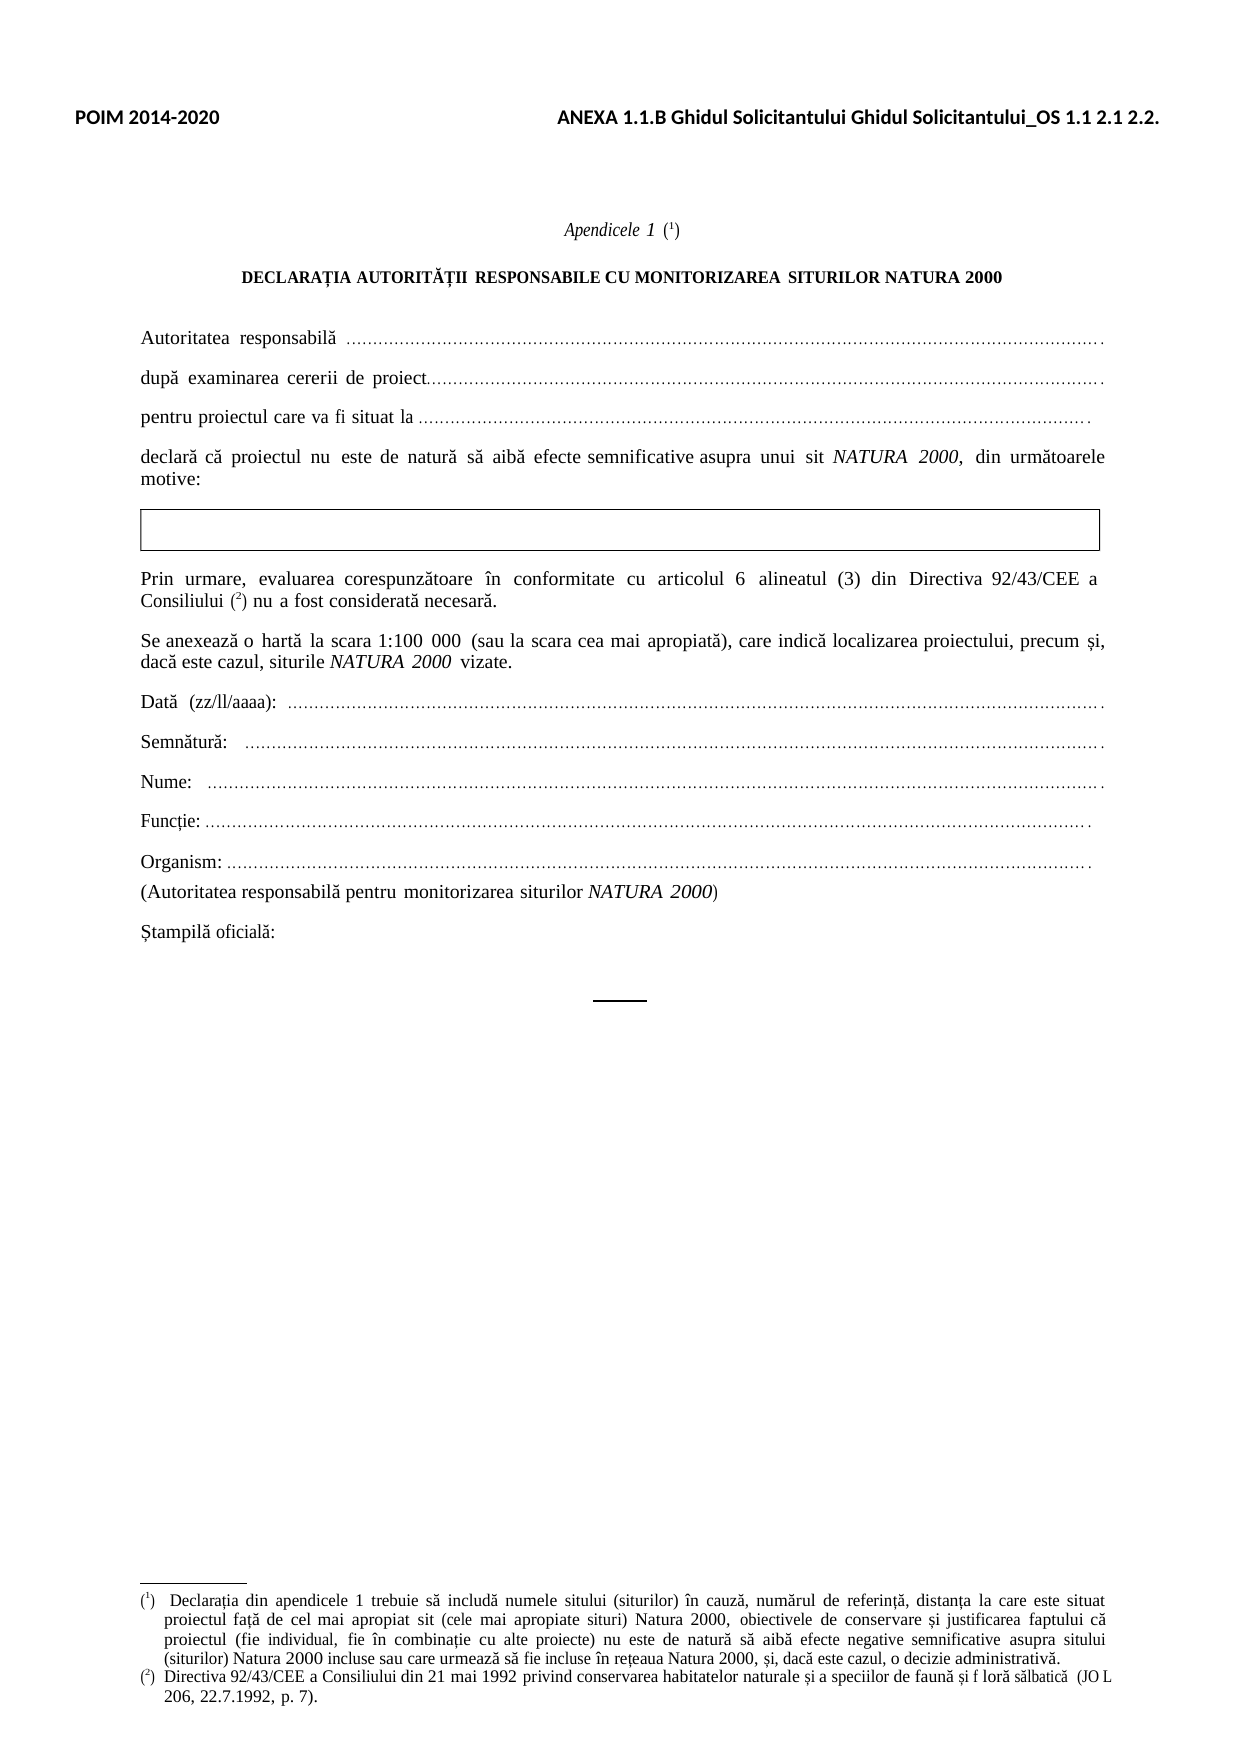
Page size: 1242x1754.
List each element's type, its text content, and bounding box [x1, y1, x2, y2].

text Organism: .................................................................................................................................................................. [140, 849, 1104, 872]
text (1) Declarația din apendicele 1 trebuie să includă numele sitului (siturilor) în cauză, numărul de referință, distanța la care este situat proiectul față de cel mai apropiat sit (cele mai apropiate situri) Natura 2000, obiectivele de conservare și justificarea faptului că proiectul (fie individual, fie în combinație cu alte proiecte) nu este de natură să aibă efecte negative semnificative asupra sitului (siturilor) Natura 2000 incluse sau care urmează să fie incluse în rețeaua Natura 2000, și, dacă este cazul, o decizie administrativă. [140, 1591, 1106, 1668]
text (2) Directiva 92/43/CEE a Consiliului din 21 mai 1992 privind conservarea habitatelor naturale și a speciilor de faună și f loră sălbatică (JO L [140, 1668, 1169, 1686]
text Ștampilă oficială: [140, 920, 281, 943]
text declară că proiectul nu este de natură să aibă efecte semnificative asupra unui sit NATURA 2000, din următoarele motive: [140, 446, 1107, 490]
text Prin urmare, evaluarea corespunzătoare în conformitate cu articolul 6 alineatul (3) din Directiva 92/43/CEE a [140, 567, 1107, 589]
text Autoritatea responsabilă .............................................................................................................................................. după examinarea cererii de proiect............................................................................................................................... pentru proiectul care va fi situat la .............................................................................................................................. [140, 326, 1104, 428]
text 206, 22.7.1992, p. 7). [164, 1686, 1169, 1706]
text DECLARAȚIA AUTORITĂȚII RESPONSABILE CU MONITORIZAREA SITURILOR NATURA 2000 [236, 267, 1008, 287]
text Dată (zz/ll/aaaa): ......................................................................................................................................................... Semnătură: ................................................................................................................................................................. Nume: ........................................................................................................................................................................ Funcție: ...................................................................................................................................................................... [140, 690, 1104, 832]
text (Autoritatea responsabilă pentru monitorizarea siturilor NATURA 2000) [140, 881, 723, 903]
text Consiliului (2) nu a fost considerată necesară. [140, 589, 501, 611]
text Apendicele 1 (1) [558, 218, 685, 241]
text Se anexează o hartă la scara 1:100 000 (sau la scara cea mai apropiată), care indică localizarea proiectului, precum și, dacă este cazul, siturile NATURA 2000 vizate. [140, 629, 1107, 673]
